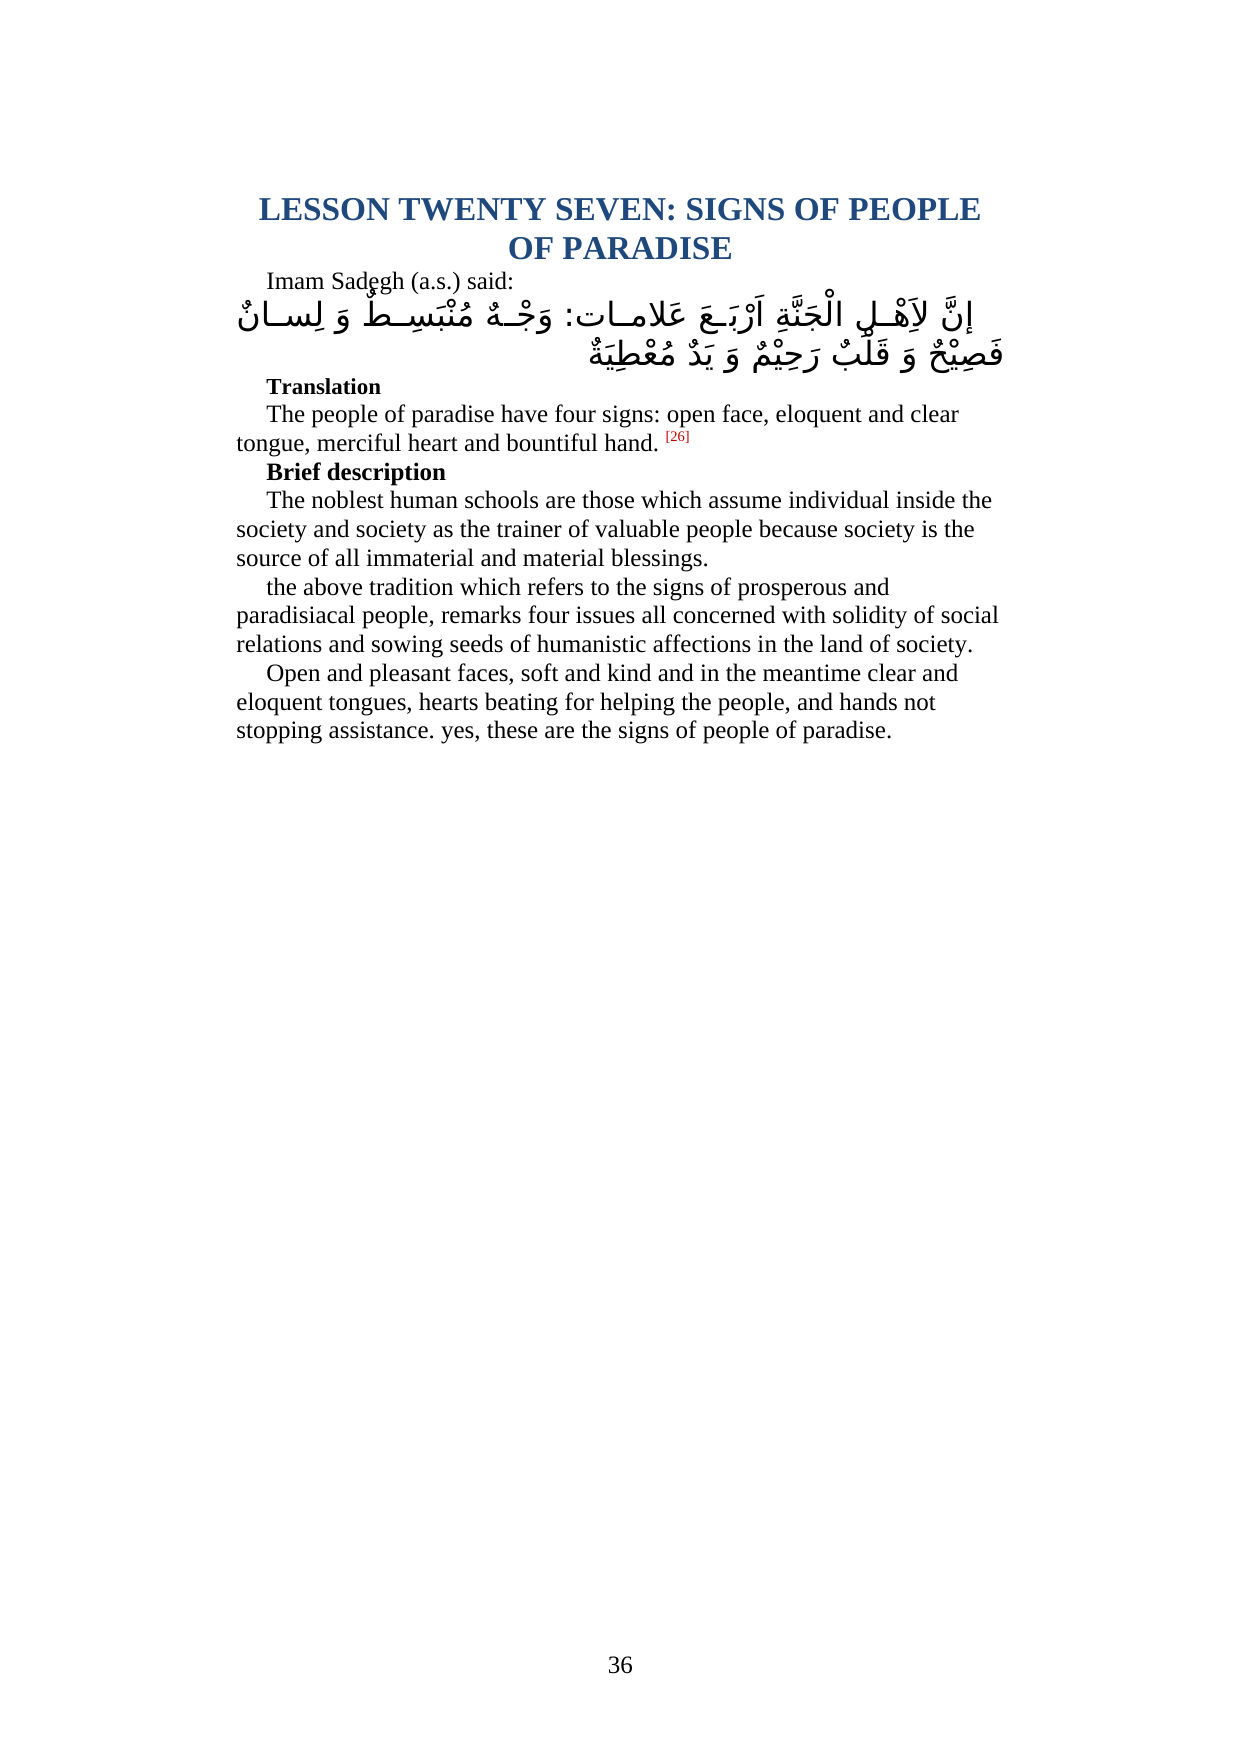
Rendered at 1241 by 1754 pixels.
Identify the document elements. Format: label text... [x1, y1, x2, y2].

subtitle LESSON TWENTY SEVEN: SIGNS OF PEOPLE OF PARADISE [236, 190, 1004, 266]
text إنَّ لاَِهْلِ الْجَنَّةِ اَرْبَعَ عَلامات: وَجْهٌ مُنْبَسِطٌ وَ لِسانٌ فَصِيْحٌ وَ قَلْبٌ رَحِيْمٌ وَ يَدٌ مُعْطِيَةٌ [236, 295, 1004, 373]
text Brief description [236, 457, 1004, 485]
text The people of paradise have four signs: open face, eloquent and clear tongue, merciful heart and bountiful hand. [26] [236, 399, 1004, 457]
text The noblest human schools are those which assume individual inside the society and society as the trainer of valuable people because society is the source of all immaterial and material blessings. [236, 485, 1004, 572]
text Imam Sadegh (a.s.) said: [236, 266, 1004, 295]
text Open and pleasant faces, soft and kind and in the meantime clear and eloquent tongues, hearts beating for helping the people, and hands not stopping assistance. yes, these are the signs of people of paradise. [236, 658, 1004, 744]
text the above tradition which refers to the signs of prosperous and paradisiacal people, remarks four issues all concerned with solidity of social relations and sowing seeds of humanistic affections in the land of society. [236, 572, 1004, 658]
text Translation [236, 373, 1004, 399]
